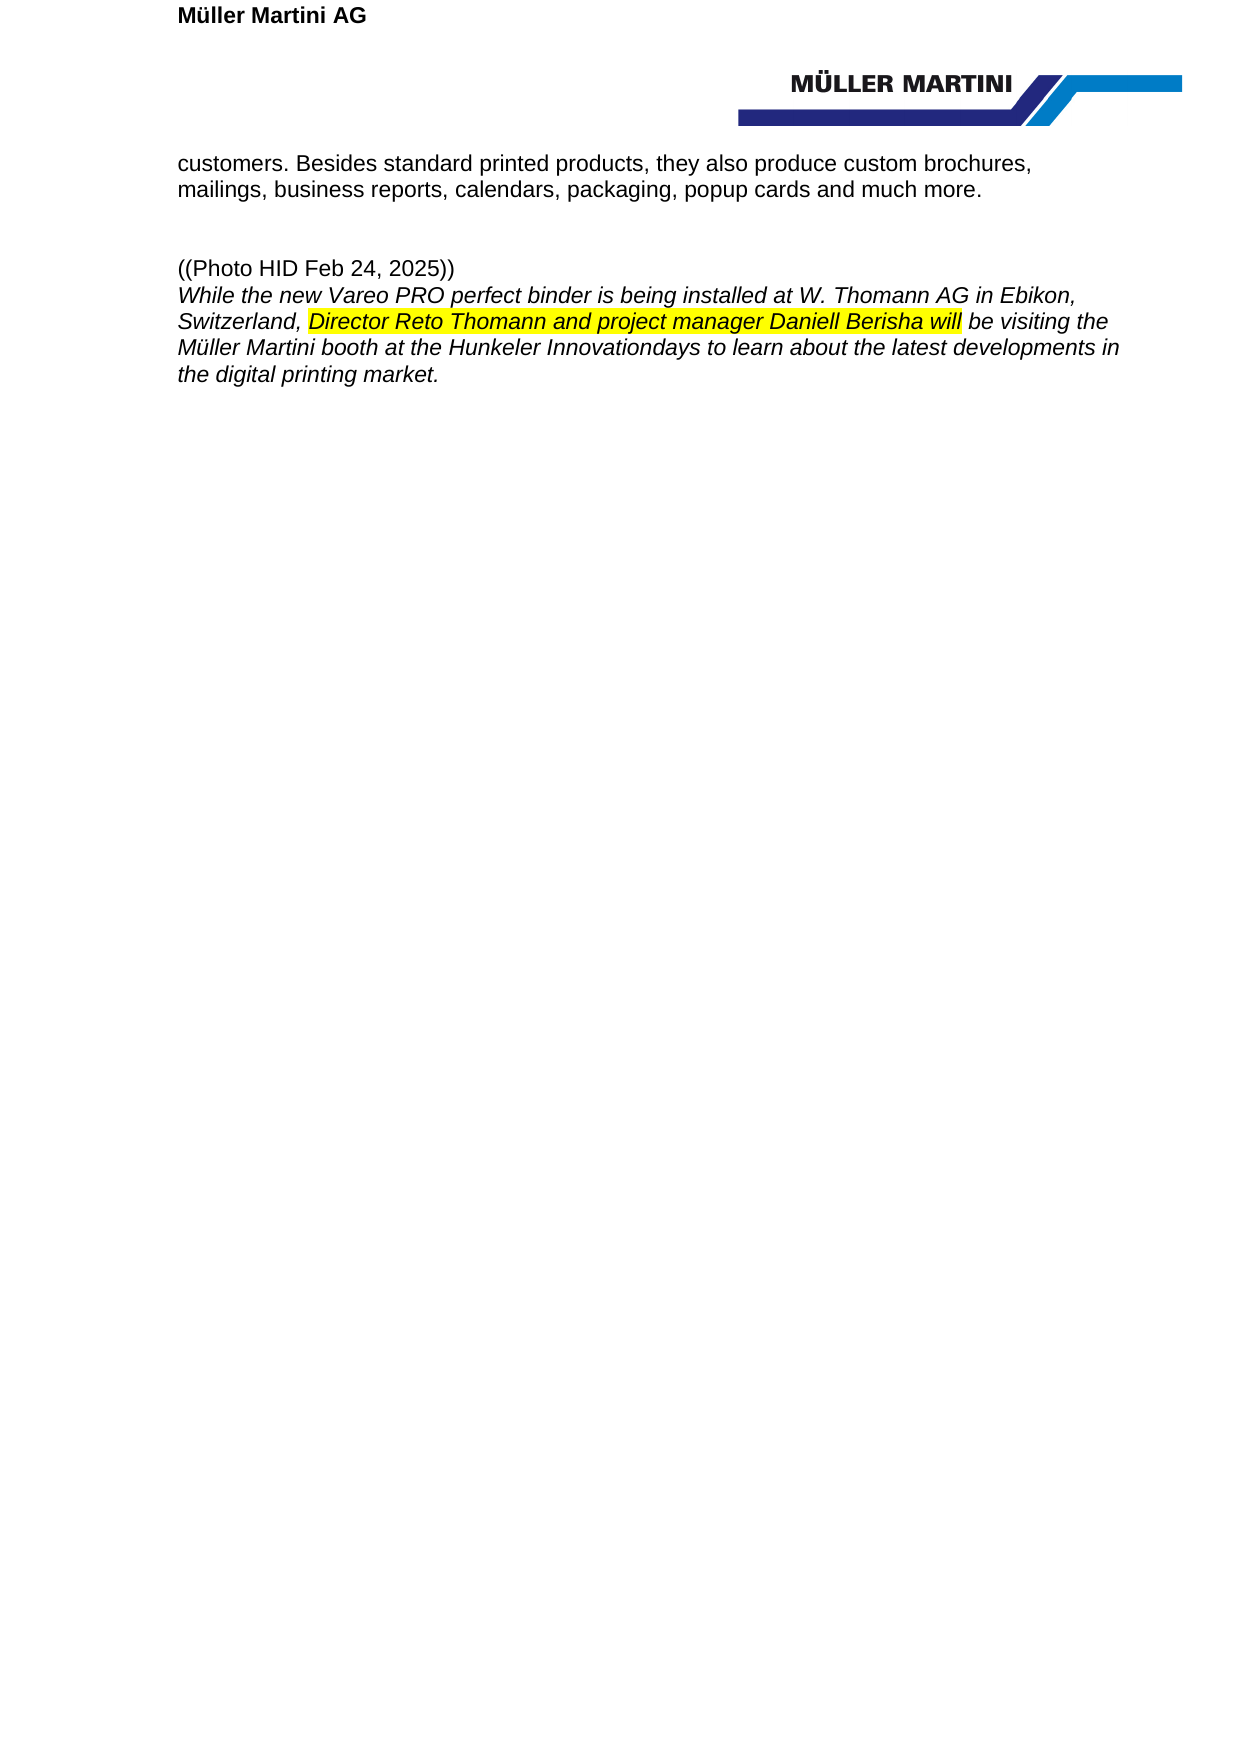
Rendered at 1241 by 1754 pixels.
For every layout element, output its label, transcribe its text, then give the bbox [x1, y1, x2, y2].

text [177, 150, 1122, 202]
text ((Photo HID Feb 24, 2025)) [177, 255, 1122, 282]
picture [738, 70, 1183, 126]
text While the new Vareo PRO perfect binder is being installed at W. Thomann AG in Ebikon, Switzerland, Director Reto Thomann and project manager Daniell Berisha will be visiting the Müller Martini booth at the Hunkeler Innovationdays to learn about the latest developments in the digital printing market. [177, 282, 1122, 387]
